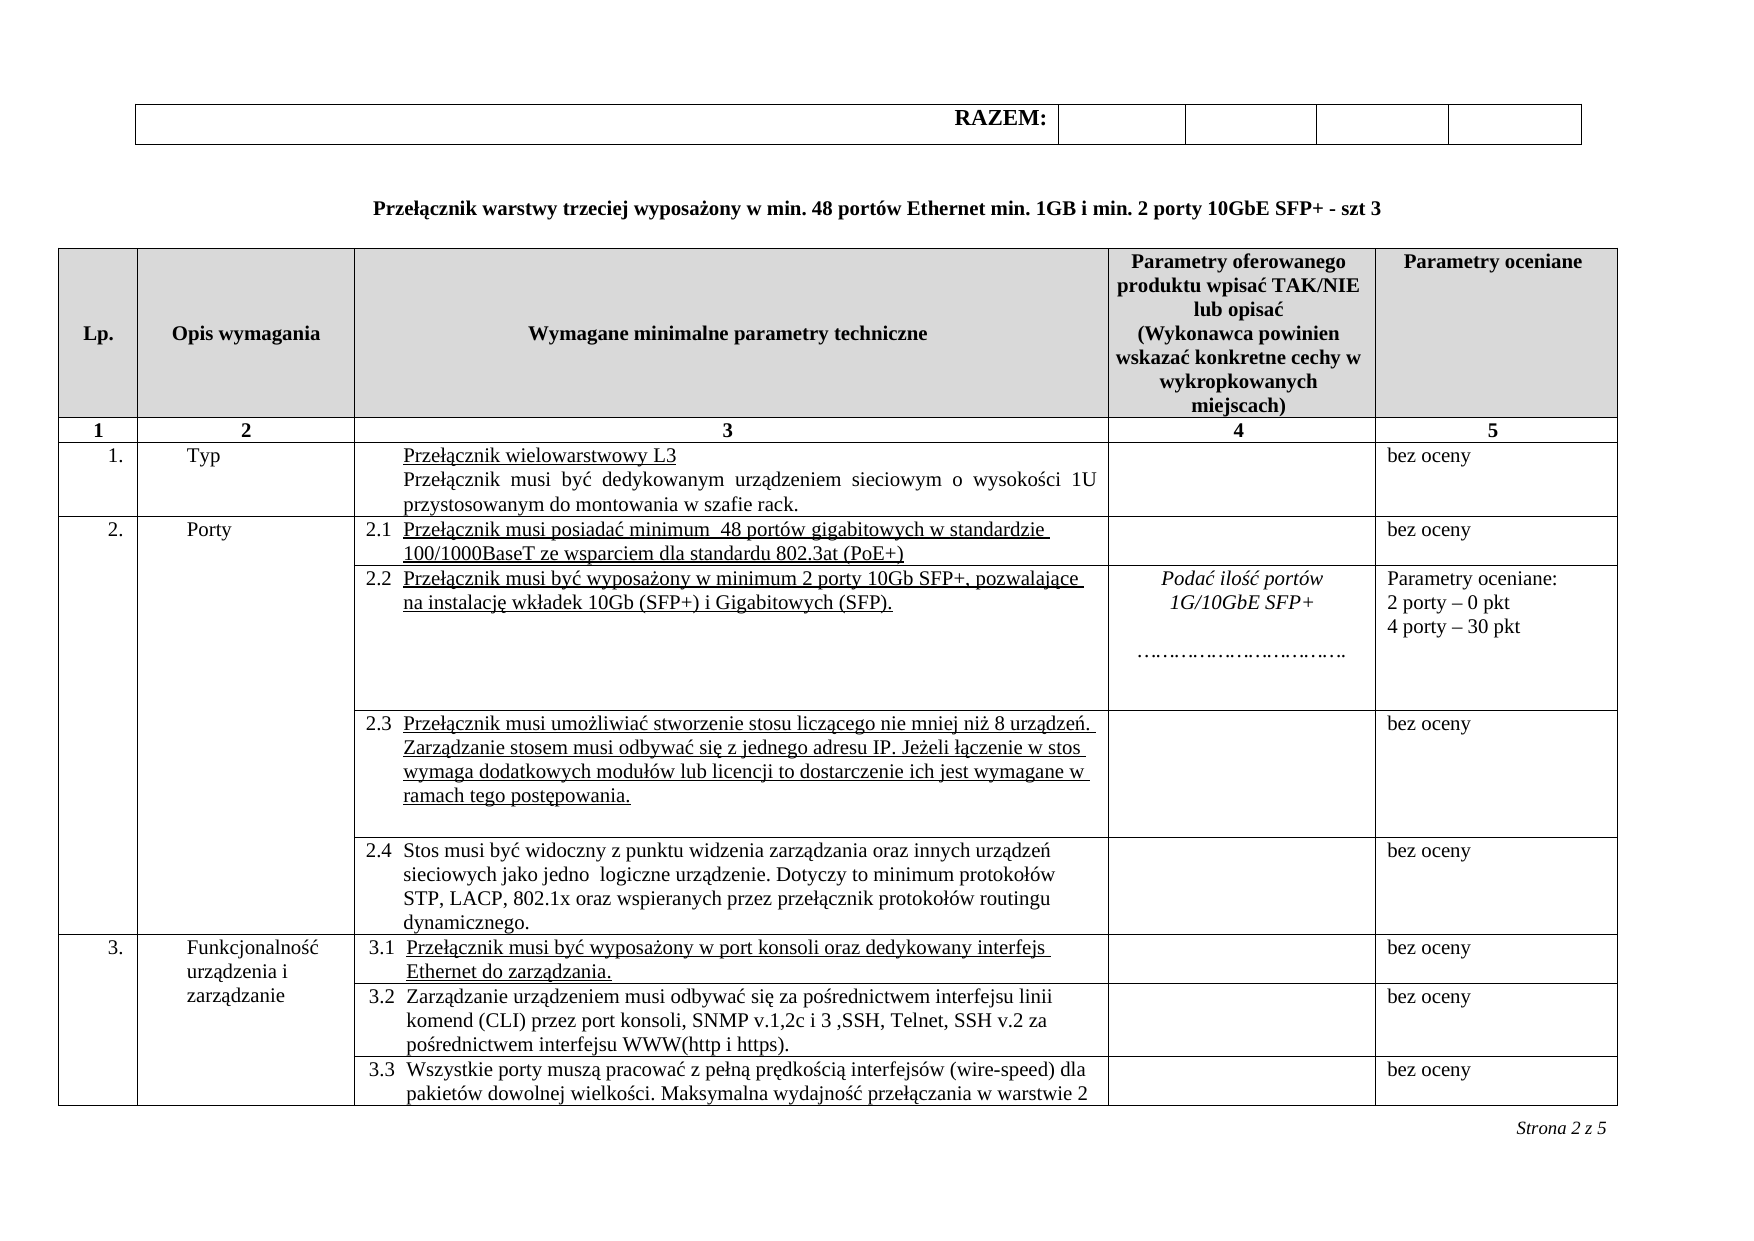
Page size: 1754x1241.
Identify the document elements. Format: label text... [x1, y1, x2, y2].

table_cell bez oceny [1376, 935, 1617, 983]
table_cell Typ [138, 443, 354, 516]
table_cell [355, 1057, 1108, 1105]
table_cell Funkcjonalność urządzenia i zarządzanie [138, 935, 354, 1105]
table_cell 1 [59, 418, 137, 442]
table_cell Zarządzanie urządzeniem musi odbywać się za pośrednictwem interfejsu linii komend (CLI) przez port konsoli, SNMP v.1,2c i 3 ,SSH, Telnet, SSH v.2 za pośrednictwem interfejsu WWW(http i https). [355, 984, 1108, 1056]
table_cell 4 [1109, 418, 1375, 442]
table_cell [1109, 838, 1375, 934]
table_cell [1109, 517, 1375, 565]
table_header Parametry oceniane [1376, 249, 1617, 417]
table_cell [1317, 105, 1448, 144]
table_cell [1109, 443, 1375, 516]
table_cell Przełącznik musi posiadać minimum 48 portów gigabitowych w standardzie 100/1000BaseT ze wsparciem dla standardu 802.3at (PoE+) [355, 517, 1108, 565]
table_cell [1059, 105, 1185, 144]
table_cell [1109, 711, 1375, 837]
table_cell bez oceny [1376, 443, 1617, 516]
table_cell 1. [59, 443, 137, 516]
table_cell [1109, 984, 1375, 1056]
table_cell RAZEM: [136, 105, 1058, 144]
table_cell 3. [59, 935, 137, 1105]
table_header Parametry oferowanego produktu wpisać TAK/NIE lub opisać (Wykonawca powinien wskazać konkretne cechy w wykropkowanych miejscach) [1109, 249, 1375, 417]
table_cell Parametry oceniane: 2 porty – 0 pkt 4 porty – 30 pkt [1376, 566, 1617, 710]
table_header Wymagane minimalne parametry techniczne [355, 249, 1108, 417]
table_cell Przełącznik musi być wyposażony w minimum 2 porty 10Gb SFP+, pozwalające na instalację wkładek 10Gb (SFP+) i Gigabitowych (SFP). [355, 566, 1108, 710]
table_cell bez oceny [1376, 517, 1617, 565]
table_cell Przełącznik musi umożliwiać stworzenie stosu liczącego nie mniej niż 8 urządzeń. Zarządzanie stosem musi odbywać się z jednego adresu IP. Jeżeli łączenie w stos wymaga dodatkowych modułów lub licencji to dostarczenie ich jest wymagane w ramach tego postępowania. [355, 711, 1108, 837]
table_cell 2 [138, 418, 354, 442]
table_cell bez oceny [1376, 838, 1617, 934]
table_cell [1449, 105, 1581, 144]
table_cell 3 [355, 418, 1108, 442]
table_cell [1109, 1057, 1375, 1105]
table_cell 2. [59, 517, 137, 934]
table_cell Porty [138, 517, 354, 934]
table_cell [1109, 935, 1375, 983]
text Przełącznik warstwy trzeciej wyposażony w min. 48 portów Ethernet min. 1GB i min. 2 porty 10GbE SFP+ - szt 3 [148, 196, 1606, 248]
table_cell bez oceny [1376, 711, 1617, 837]
table_cell [1186, 105, 1316, 144]
table_cell bez oceny [1376, 1057, 1617, 1105]
table_cell bez oceny [1376, 984, 1617, 1056]
table_header Opis wymagania [138, 249, 354, 417]
table_cell Podać ilość portów 1G/10GbE SFP+ ……………………………. [1109, 566, 1375, 710]
table_header Lp. [59, 249, 137, 417]
table_cell Przełącznik musi być wyposażony w port konsoli oraz dedykowany interfejs Ethernet do zarządzania. [355, 935, 1108, 983]
table_cell Stos musi być widoczny z punktu widzenia zarządzania oraz innych urządzeń sieciowych jako jedno logiczne urządzenie. Dotyczy to minimum protokołów STP, LACP, 802.1x oraz wspieranych przez przełącznik protokołów routingu dynamicznego. [355, 838, 1108, 934]
table_cell 5 [1376, 418, 1617, 442]
table_cell Przełącznik wielowarstwowy L3 Przełącznik musi być dedykowanym urządzeniem sieciowym o wysokości 1U przystosowanym do montowania w szafie rack. [355, 443, 1108, 516]
